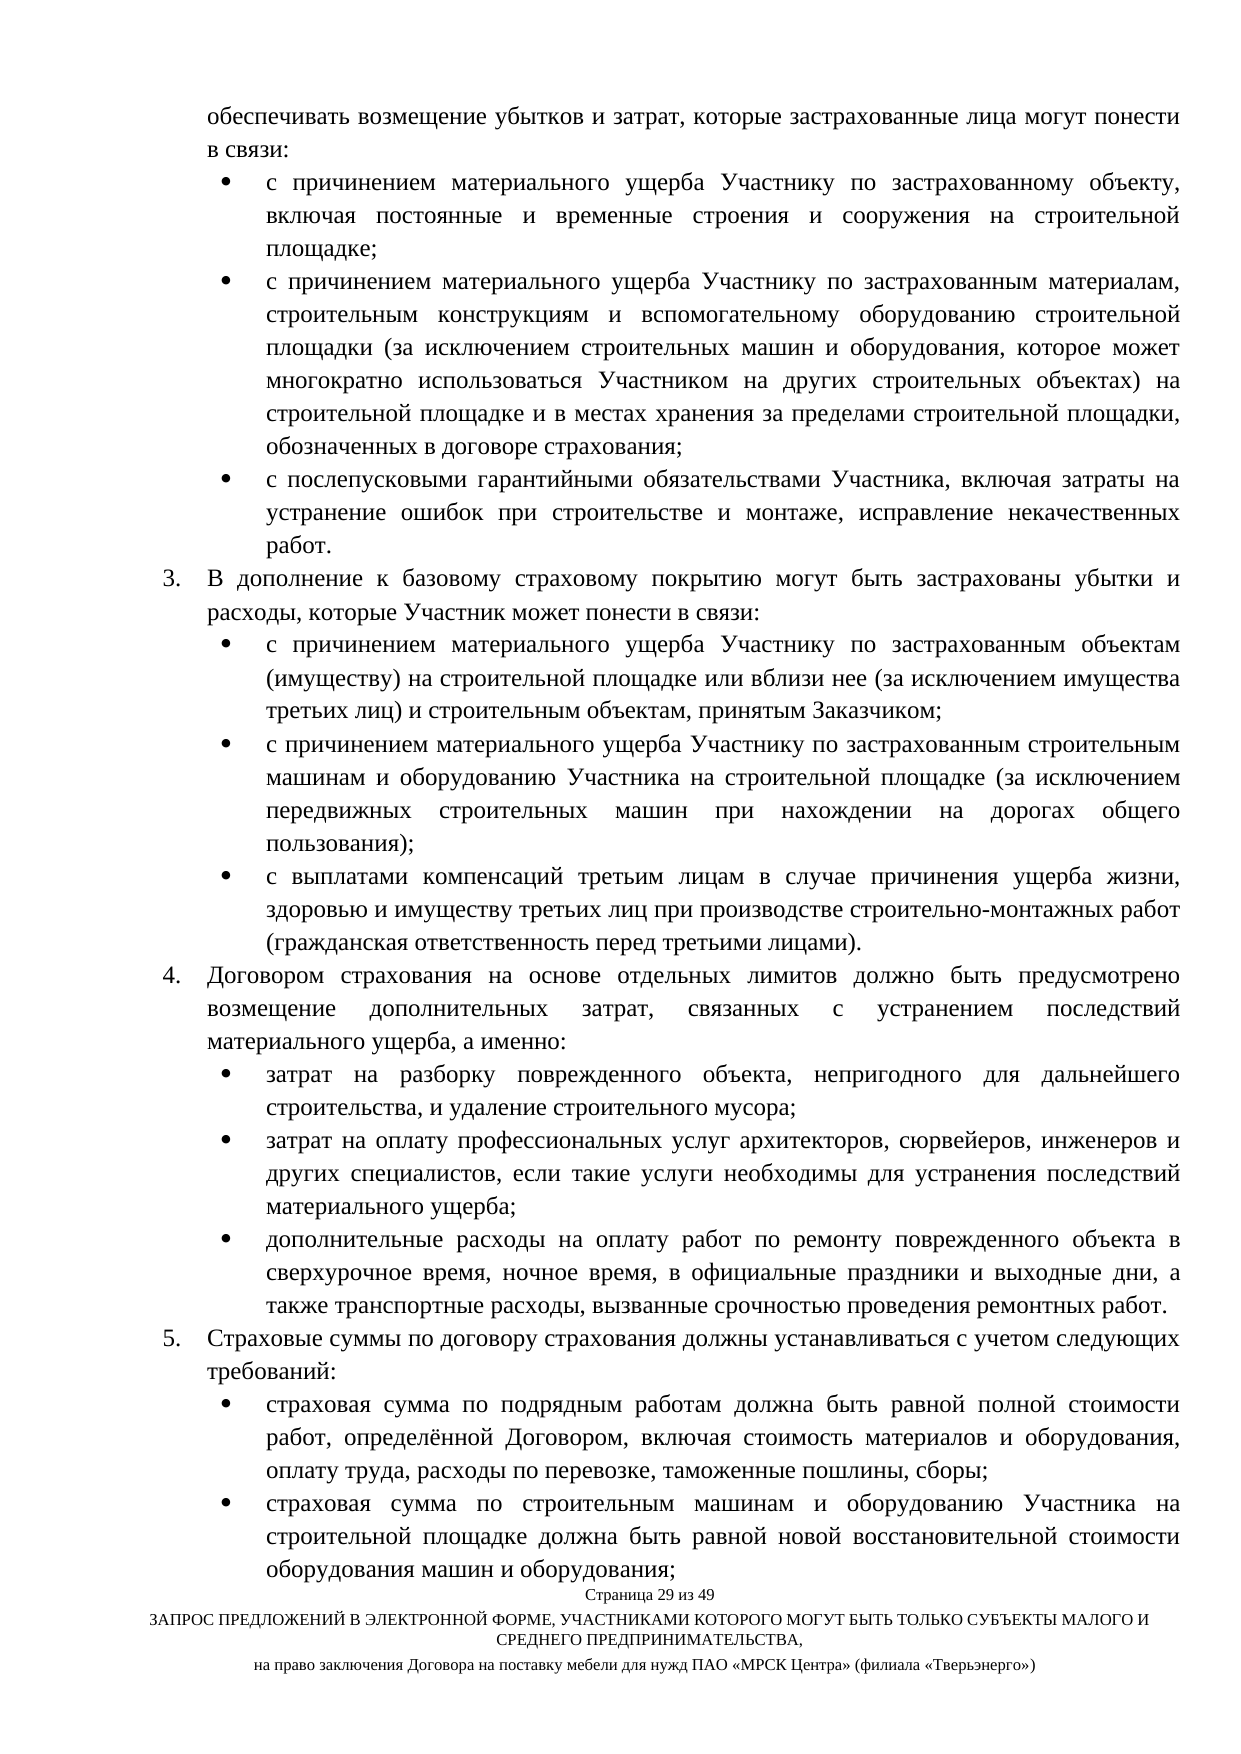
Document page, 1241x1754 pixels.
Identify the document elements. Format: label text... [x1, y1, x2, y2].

list с причинением материального ущерба Участнику по застрахованному объекту, включая постоянные и временные строения и сооружения на строительной площадке; [222, 167, 1181, 262]
list с причинением материального ущерба Участнику по застрахованным строительным машинам и оборудованию Участника на строительной площадке (за исключением передвижных строительных машин при нахождении на дорогах общего пользования); [222, 729, 1181, 856]
list В дополнение к базовому страховому покрытию могут быть застрахованы убытки и расходы, которые Участник может понести в связи: [162, 563, 1181, 625]
list страховая сумма по строительным машинам и оборудованию Участника на строительной площадке должна быть равной новой восстановительной стоимости оборудования машин и оборудования; [222, 1488, 1181, 1583]
list дополнительные расходы на оплату работ по ремонту поврежденного объекта в сверхурочное время, ночное время, в официальные праздники и выходные дни, а также транспортные расходы, вызванные срочностью проведения ремонтных работ. [222, 1224, 1181, 1319]
list с причинением материального ущерба Участнику по застрахованным объектам (имуществу) на строительной площадке или вблизи нее (за исключением имущества третьих лиц) и строительным объектам, принятым Заказчиком; [222, 629, 1181, 724]
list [162, 101, 1181, 163]
list Страховые суммы по договору страхования должны устанавливаться с учетом следующих требований: [162, 1323, 1181, 1385]
list с причинением материального ущерба Участнику по застрахованным материалам, строительным конструкциям и вспомогательному оборудованию строительной площадки (за исключением строительных машин и оборудования, которое может многократно использоваться Участником на других строительных объектах) на строительной площадке и в местах хранения за пределами строительной площадки, обозначенных в договоре страхования; [222, 266, 1181, 460]
list Договором страхования на основе отдельных лимитов должно быть предусмотрено возмещение дополнительных затрат, связанных с устранением последствий материального ущерба, а именно: [162, 960, 1181, 1054]
list затрат на оплату профессиональных услуг архитекторов, сюрвейеров, инженеров и других специалистов, если такие услуги необходимы для устранения последствий материального ущерба; [222, 1125, 1181, 1220]
list страховая сумма по подрядным работам должна быть равной полной стоимости работ, определённой Договором, включая стоимость материалов и оборудования, оплату труда, расходы по перевозке, таможенные пошлины, сборы; [222, 1389, 1181, 1484]
list с послепусковыми гарантийными обязательствами Участника, включая затраты на устранение ошибок при строительстве и монтаже, исправление некачественных работ. [222, 464, 1181, 559]
list затрат на разборку поврежденного объекта, непригодного для дальнейшего строительства, и удаление строительного мусора; [222, 1059, 1181, 1121]
list с выплатами компенсаций третьим лицам в случае причинения ущерба жизни, здоровью и имуществу третьих лиц при производстве строительно-монтажных работ (гражданская ответственность перед третьими лицами). [222, 861, 1181, 956]
